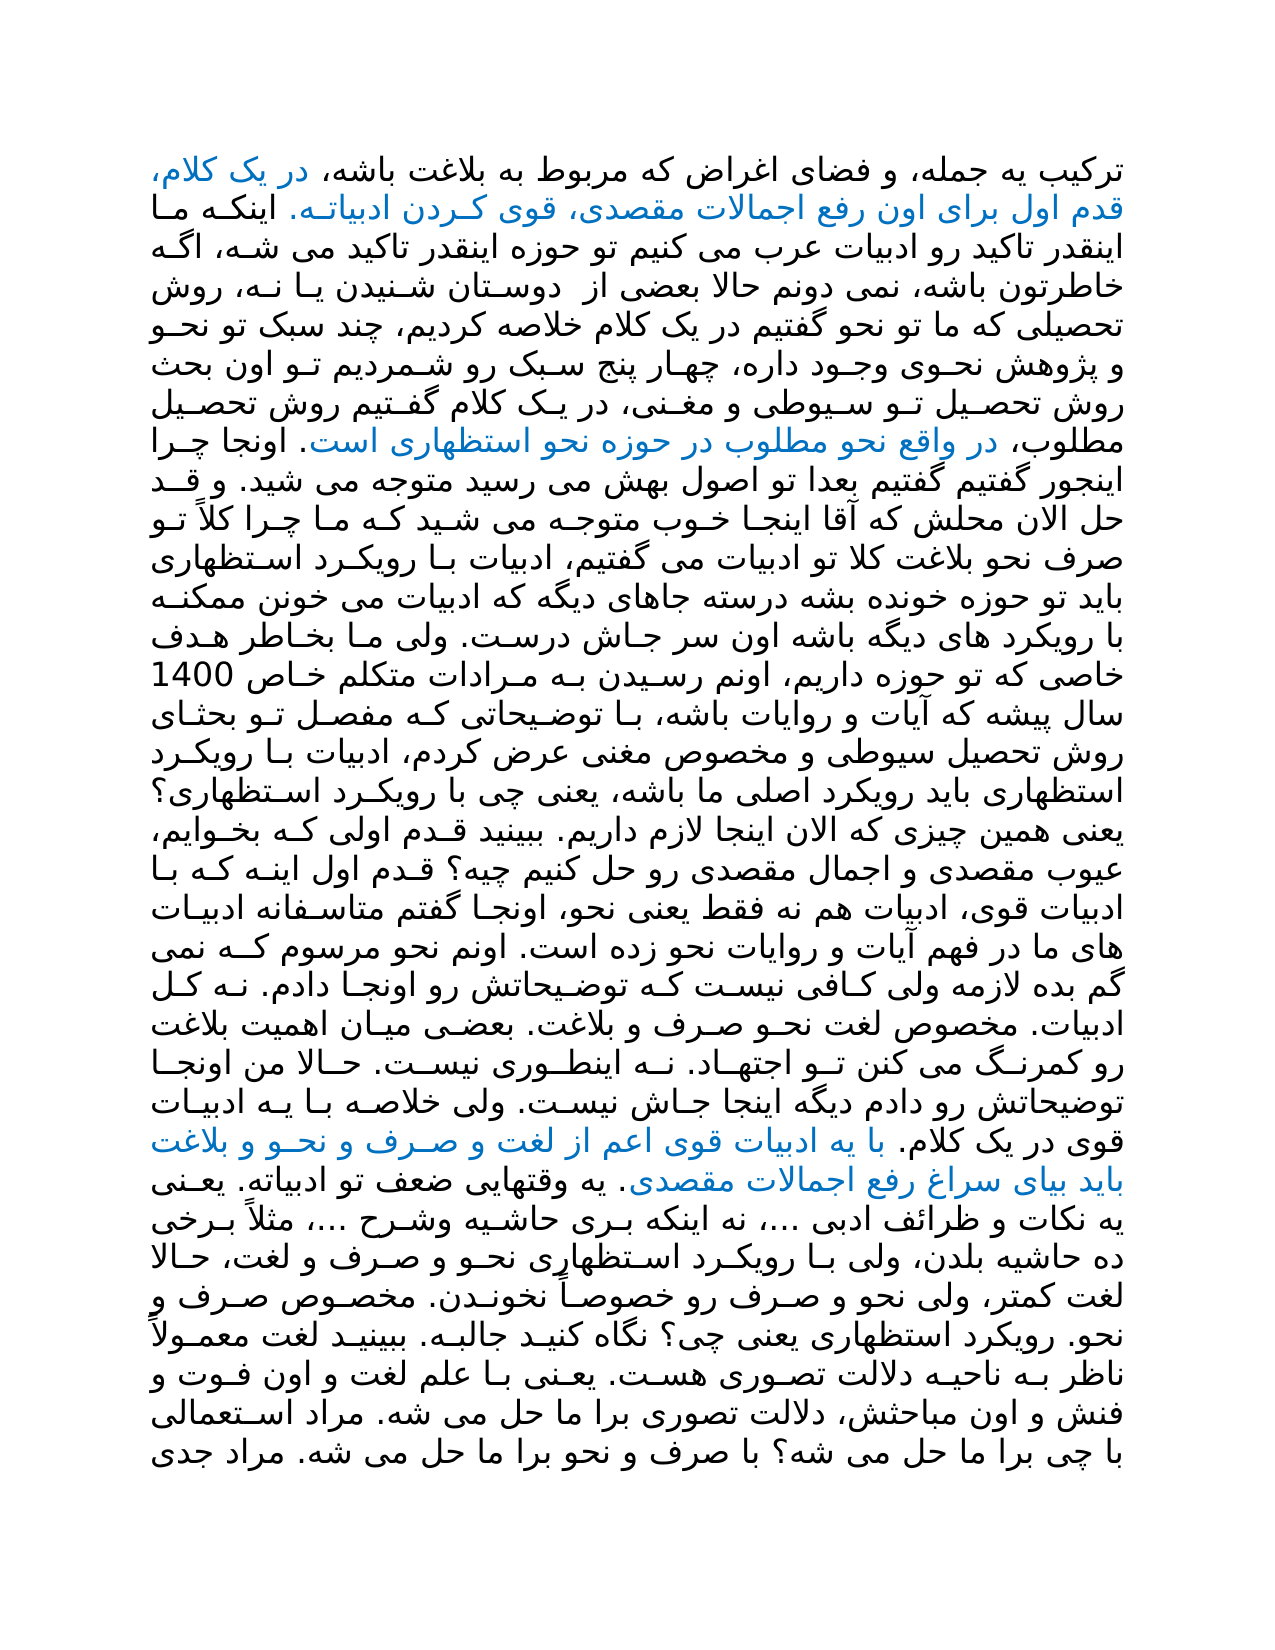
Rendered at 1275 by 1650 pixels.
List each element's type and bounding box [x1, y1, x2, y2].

text [150, 150, 1125, 1471]
